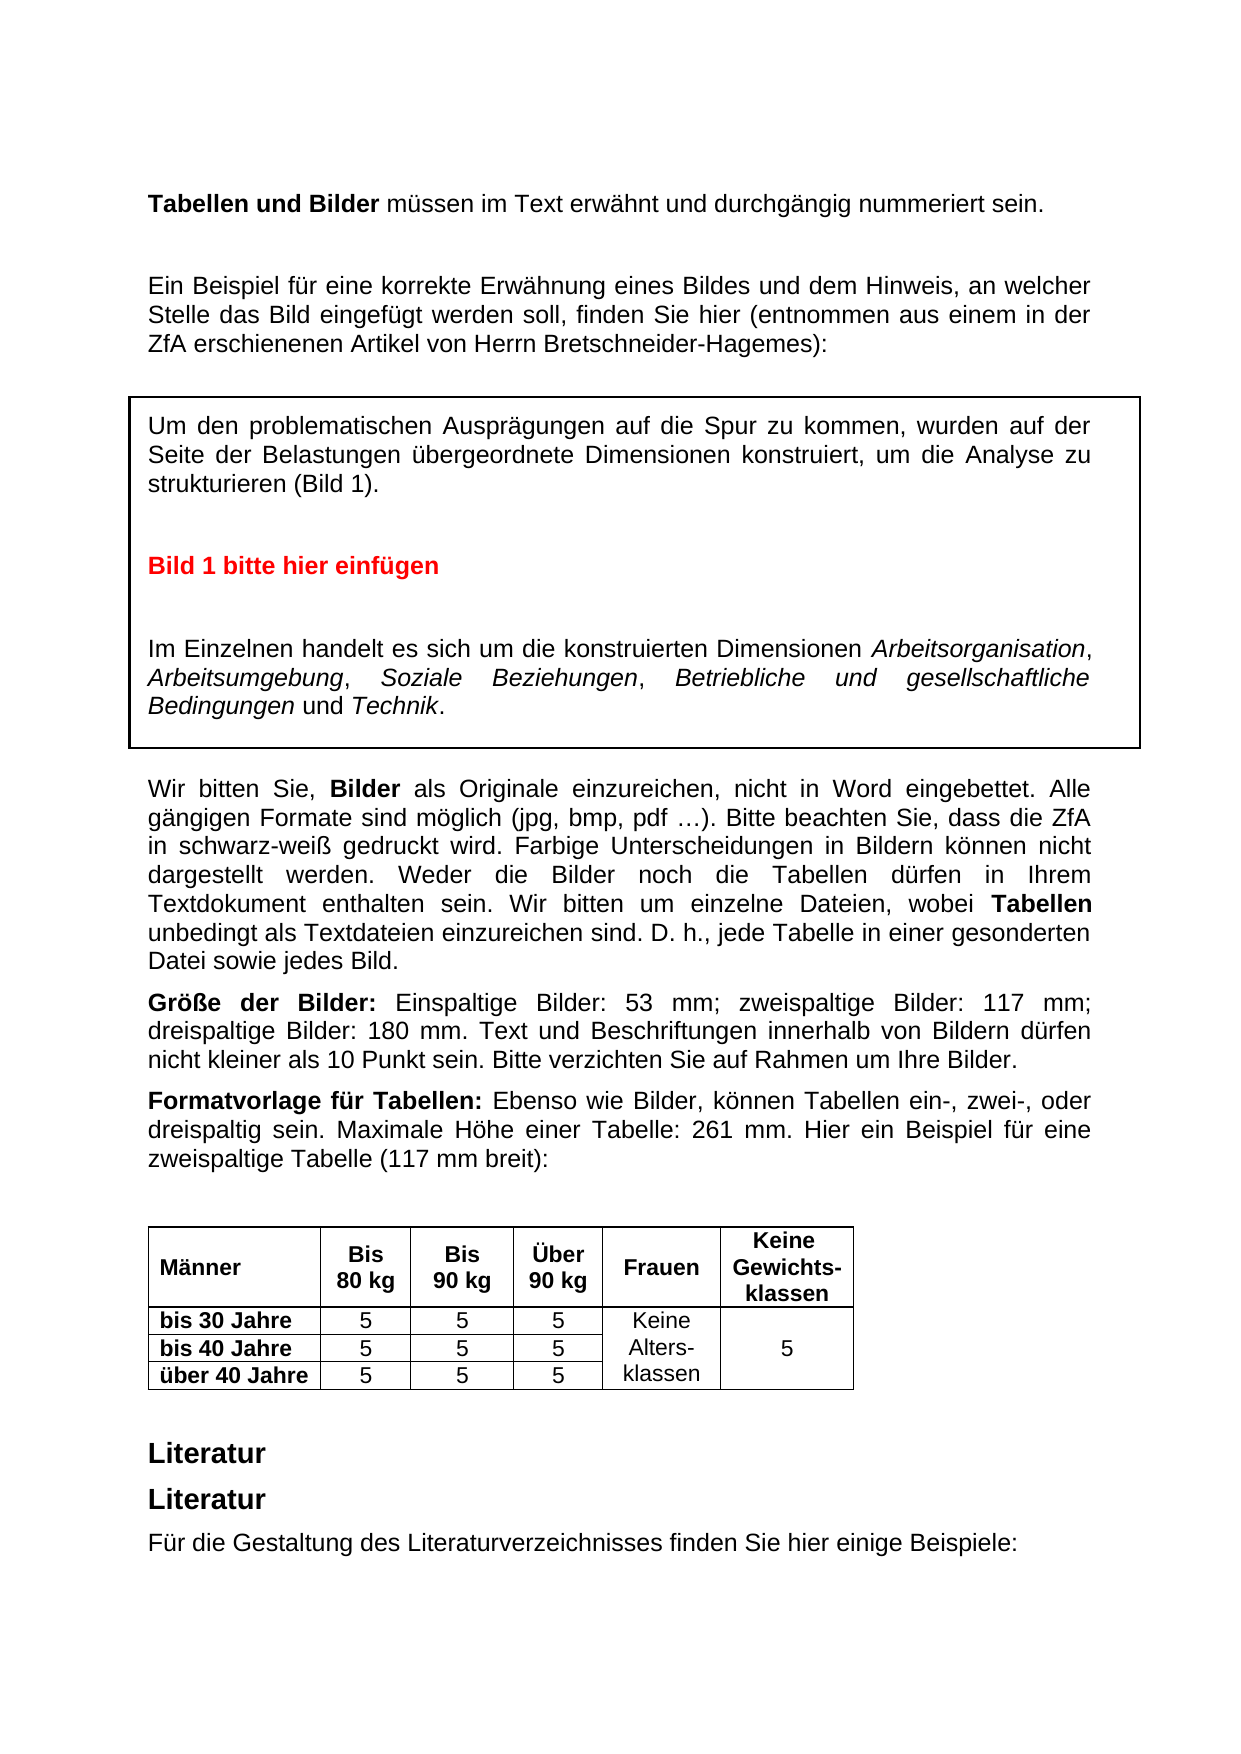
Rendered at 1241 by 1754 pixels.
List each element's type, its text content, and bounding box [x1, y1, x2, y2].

text Wir bitten Sie, Bilder als Originale einzureichen, nicht in Word eingebettet. Alle gängigen Formate sind möglich (jpg, bmp, pdf …). Bitte beachten Sie, dass die ZfA in schwarz-weiß gedruckt wird. Farbige Unterscheidungen in Bildern können nicht dargestellt werden. Weder die Bilder noch die Tabellen dürfen in Ihrem Textdokument enthalten sein. Wir bitten um einzelne Dateien, wobei Tabellen unbedingt als Textdateien einzureichen sind. D. h., jede Tabelle in einer gesonderten Datei sowie jedes Bild. [148, 774, 1093, 975]
table_cell bis 40 Jahre [149, 1335, 320, 1361]
text Tabellen und Bilder müssen im Text erwähnt und durchgängig nummeriert sein. [148, 189, 1093, 218]
table_cell 5 [411, 1308, 513, 1334]
table_cell 5 [721, 1308, 853, 1389]
table_cell 5 [411, 1335, 513, 1361]
text Ein Beispiel für eine korrekte Erwähnung eines Bildes und dem Hinweis, an welcher Stelle das Bild eingefügt werden soll, finden Sie hier (entnommen aus einem in der ZfA erschienenen Artikel von Herrn Bretschneider-Hagemes): [148, 271, 1093, 358]
table_header Männer [149, 1228, 320, 1306]
text Formatvorlage für Tabellen: Ebenso wie Bilder, können Tabellen ein-, zwei-, oder dreispaltig sein. Maximale Höhe einer Tabelle: 261 mm. Hier ein Beispiel für eine zweispaltige Tabelle (117 mm breit): [148, 1086, 1093, 1173]
text Größe der Bilder: Einspaltige Bilder: 53 mm; zweispaltige Bilder: 117 mm; dreispaltige Bilder: 180 mm. Text und Beschriftungen innerhalb von Bildern dürfen nicht kleiner als 10 Punkt sein. Bitte verzichten Sie auf Rahmen um Ihre Bilder. [148, 988, 1093, 1074]
table_cell 5 [321, 1335, 410, 1361]
table_header Frauen [603, 1228, 720, 1306]
text Bild 1 bitte hier einfügen [148, 551, 1093, 580]
table_cell 5 [514, 1362, 602, 1389]
table_cell bis 30 Jahre [149, 1308, 320, 1334]
table_cell 5 [321, 1362, 410, 1389]
text Literatur [148, 1436, 1093, 1469]
table_header Bis 80 kg [321, 1228, 410, 1306]
text Im Einzelnen handelt es sich um die konstruierten Dimensionen Arbeitsorganisation, Arbeitsumgebung, Soziale Beziehungen, Betriebliche und gesellschaftliche Bedingungen und Technik. [148, 634, 1093, 720]
table_cell Keine Alters-klassen [603, 1308, 720, 1389]
table_header Bis 90 kg [411, 1228, 513, 1306]
table_cell 5 [411, 1362, 513, 1389]
table_header Keine Gewichts-klassen [721, 1228, 853, 1306]
text Für die Gestaltung des Literaturverzeichnisses finden Sie hier einige Beispiele: [148, 1528, 1093, 1557]
table_header Über 90 kg [514, 1228, 602, 1306]
table_cell 5 [514, 1308, 602, 1334]
text Um den problematischen Ausprägungen auf die Spur zu kommen, wurden auf der Seite der Belastungen übergeordnete Dimensionen konstruiert, um die Analyse zu strukturieren (Bild 1). [148, 411, 1093, 498]
table_cell über 40 Jahre [149, 1362, 320, 1389]
table_cell 5 [321, 1308, 410, 1334]
table_cell 5 [514, 1335, 602, 1361]
text Literatur [148, 1482, 1093, 1515]
